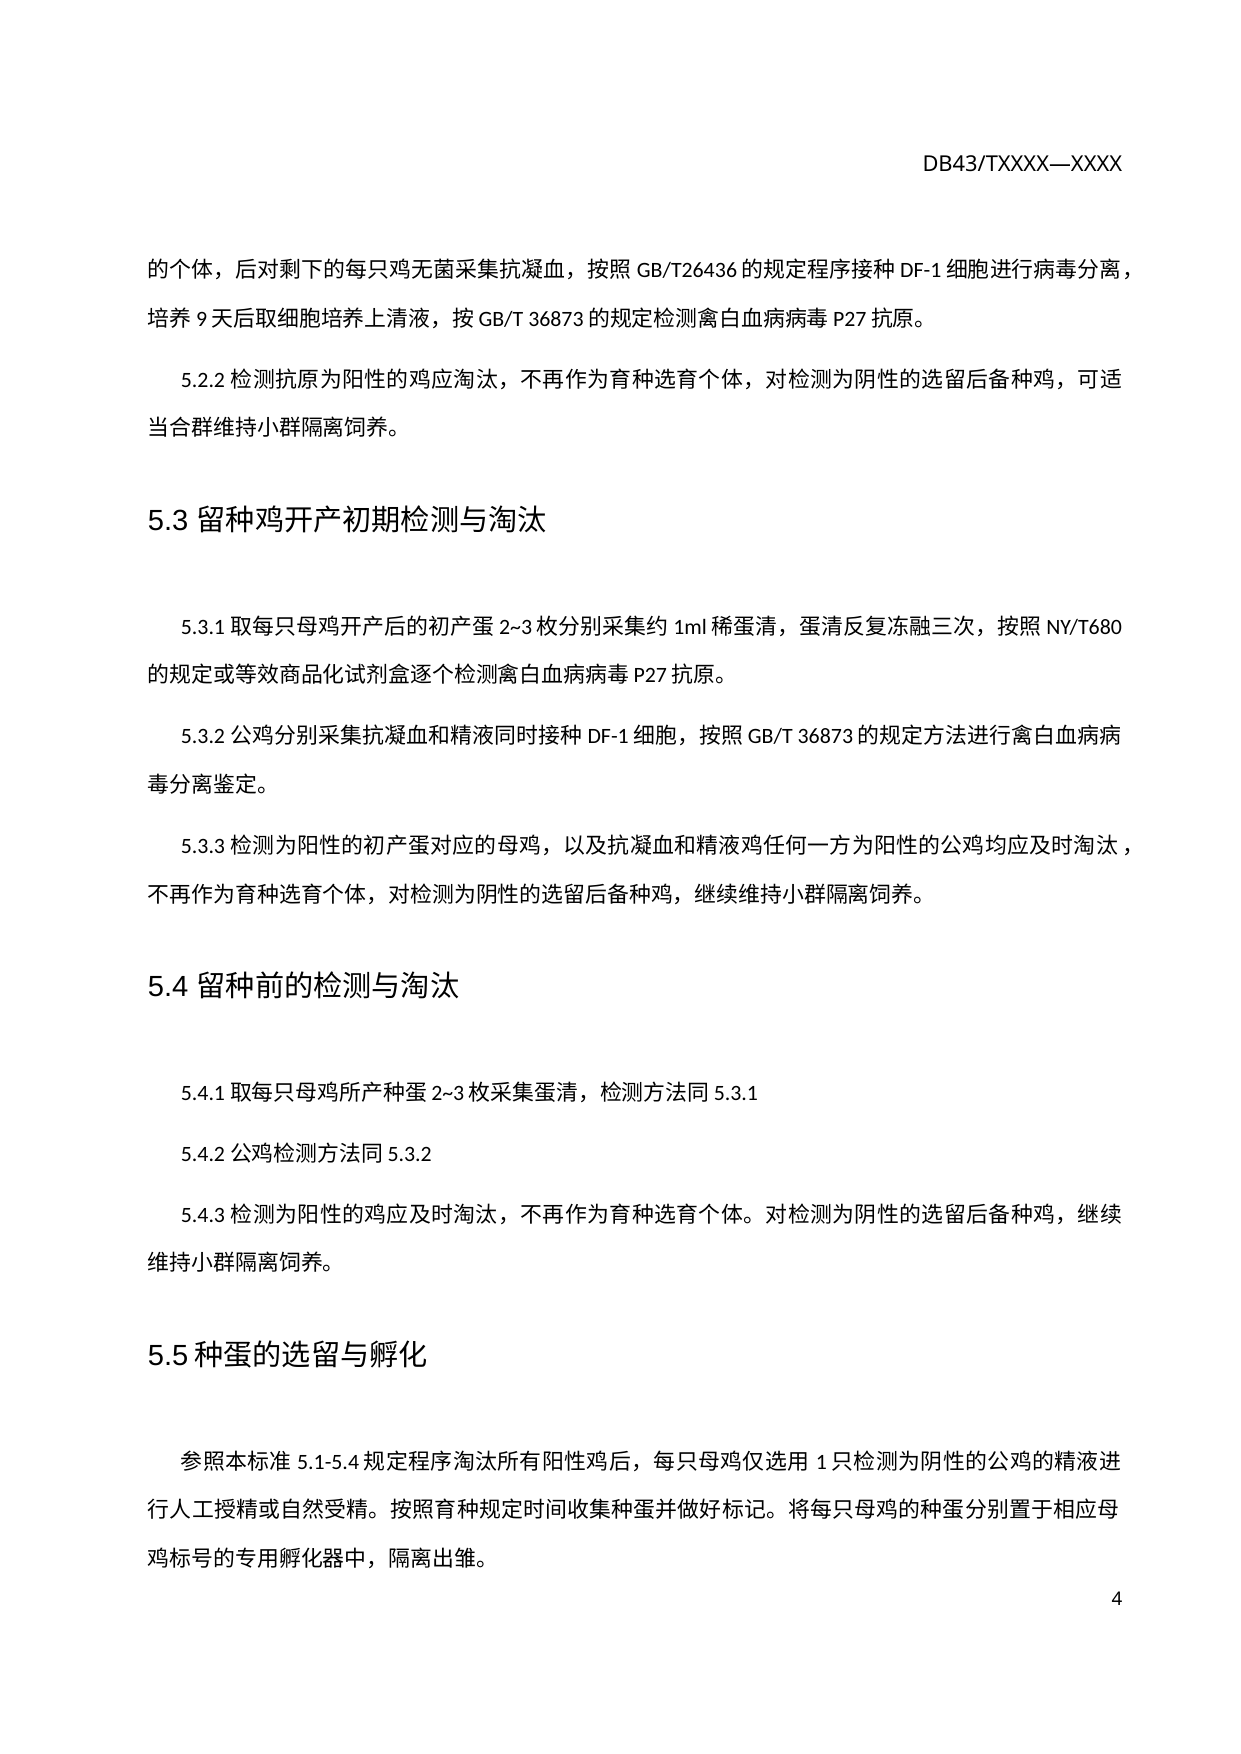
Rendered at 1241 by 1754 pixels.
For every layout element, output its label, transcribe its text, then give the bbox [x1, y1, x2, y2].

text 5.3.3 检测为阳性的初产蛋对应的母鸡，以及抗凝血和精液鸡任何一方为阳性的公鸡均应及时淘汰，不再作为育种选育个体，对检测为阴性的选留后备种鸡，继续维持小群隔离饲养。 [148, 827, 1122, 909]
text 5.3.1 取每只母鸡开产后的初产蛋2~3枚分别采集约1ml稀蛋清，蛋清反复冻融三次，按照NY/T680的规定或等效商品化试剂盒逐个检测禽白血病病毒P27抗原。 [148, 608, 1122, 689]
text 参照本标准5.1-5.4规定程序淘汰所有阳性鸡后，每只母鸡仅选用1只检测为阴性的公鸡的精液进行人工授精或自然受精。按照育种规定时间收集种蛋并做好标记。将每只母鸡的种蛋分别置于相应母鸡标号的专用孵化器中，隔离出雏。 [148, 1443, 1122, 1573]
subtitle 5.5种蛋的选留与孵化 [148, 1320, 1122, 1385]
subtitle 5.3 留种鸡开产初期检测与淘汰 [148, 485, 1122, 550]
text 5.3.2 公鸡分别采集抗凝血和精液同时接种DF-1细胞，按照GB/T 36873的规定方法进行禽白血病病毒分离鉴定。 [148, 718, 1122, 799]
text 5.2.2 检测抗原为阳性的鸡应淘汰，不再作为育种选育个体，对检测为阴性的选留后备种鸡，可适当合群维持小群隔离饲养。 [148, 361, 1122, 442]
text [148, 252, 1122, 333]
text 5.4.3 检测为阳性的鸡应及时淘汰，不再作为育种选育个体。对检测为阴性的选留后备种鸡，继续维持小群隔离饲养。 [148, 1196, 1122, 1277]
subtitle 5.4 留种前的检测与淘汰 [148, 952, 1122, 1017]
text 5.4.1 取每只母鸡所产种蛋2~3枚采集蛋清，检测方法同5.3.1 [148, 1074, 1122, 1107]
text 5.4.2 公鸡检测方法同5.3.2 [148, 1135, 1122, 1168]
